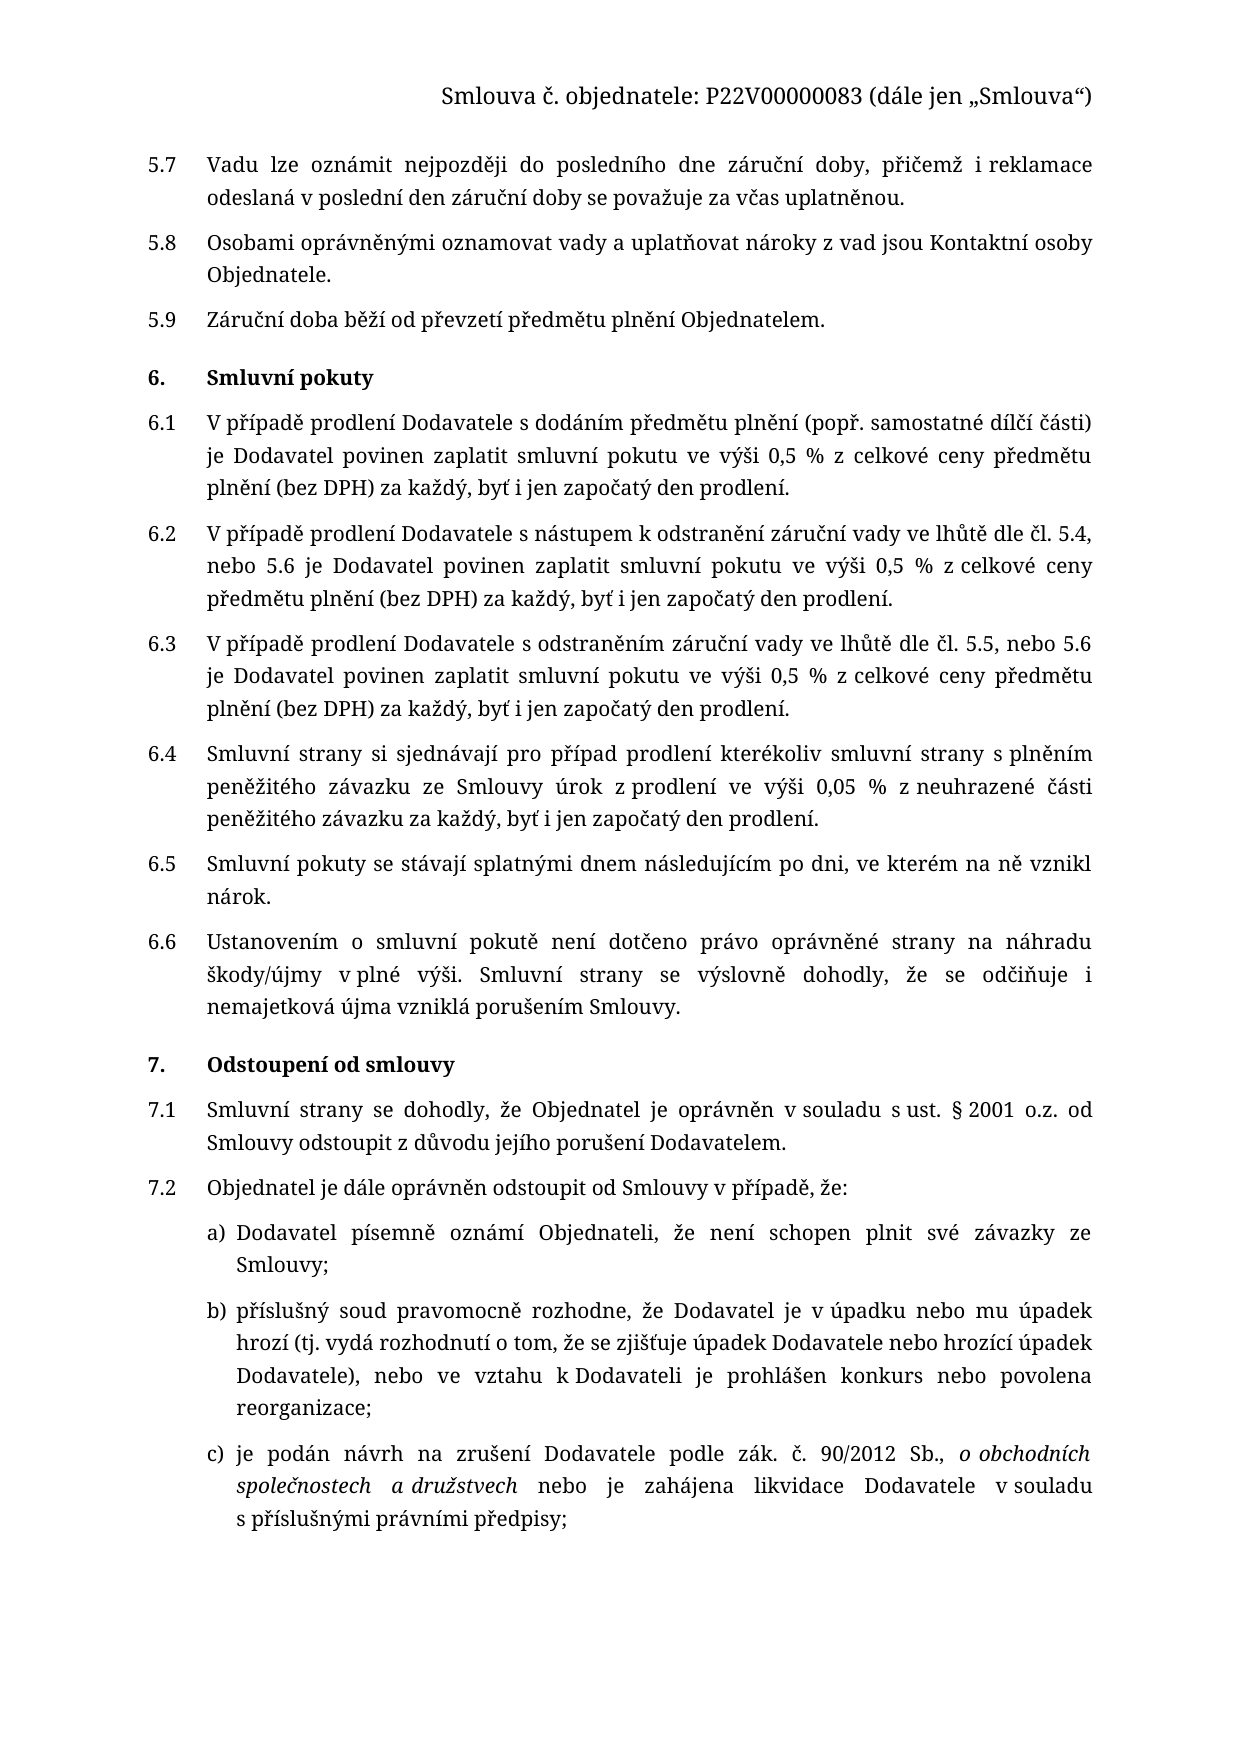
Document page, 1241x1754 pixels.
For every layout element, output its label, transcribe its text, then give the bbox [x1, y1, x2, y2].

list Smluvní strany se dohodly, že Objednatel je oprávněn v souladu s ust. § 2001 o.z. od Smlouvy odstoupit z důvodu jejího porušení Dodavatelem. [148, 1095, 1093, 1156]
list Ustanovením o smluvní pokutě není dotčeno právo oprávněné strany na náhradu škody/újmy v plné výši. Smluvní strany se výslovně dohodly, že se odčiňuje i nemajetková újma vzniklá porušením Smlouvy. [148, 927, 1093, 1021]
list příslušný soud pravomocně rozhodne, že Dodavatel je v úpadku nebo mu úpadek hrozí (tj. vydá rozhodnutí o tom, že se zjišťuje úpadek Dodavatele nebo hrozící úpadek Dodavatele), nebo ve vztahu k Dodavateli je prohlášen konkurs nebo povolena reorganizace; [207, 1296, 1093, 1422]
list V případě prodlení Dodavatele s dodáním předmětu plnění (popř. samostatné dílčí části) je Dodavatel povinen zaplatit smluvní pokutu ve výši 0,5 % z celkové ceny předmětu plnění (bez DPH) za každý, byť i jen započatý den prodlení. [148, 408, 1093, 502]
list Smluvní strany si sjednávají pro případ prodlení kterékoliv smluvní strany s plněním peněžitého závazku ze Smlouvy úrok z prodlení ve výši 0,05 % z neuhrazené části peněžitého závazku za každý, byť i jen započatý den prodlení. [148, 739, 1093, 833]
list Objednatel je dále oprávněn odstoupit od Smlouvy v případě, že: [148, 1173, 1093, 1201]
list Odstoupení od smlouvy [148, 1050, 1093, 1078]
list Smluvní pokuty [148, 363, 1093, 392]
list je podán návrh na zrušení Dodavatele podle zák. č. 90/2012 Sb., o obchodních společnostech a družstvech nebo je zahájena likvidace Dodavatele v souladu s příslušnými právními předpisy; [207, 1439, 1093, 1532]
list V případě prodlení Dodavatele s nástupem k odstranění záruční vady ve lhůtě dle čl. 5.4, nebo 5.6 je Dodavatel povinen zaplatit smluvní pokutu ve výši 0,5 % z celkové ceny předmětu plnění (bez DPH) za každý, byť i jen započatý den prodlení. [148, 519, 1093, 612]
list Dodavatel písemně oznámí Objednateli, že není schopen plnit své závazky ze Smlouvy; [207, 1218, 1093, 1279]
list Smluvní pokuty se stávají splatnými dnem následujícím po dni, ve kterém na ně vznikl nárok. [148, 849, 1093, 911]
list Osobami oprávněnými oznamovat vady a uplatňovat nároky z vad jsou Kontaktní osoby Objednatele. [148, 228, 1093, 289]
list Vadu lze oznámit nejpozději do posledního dne záruční doby, přičemž i reklamace odeslaná v poslední den záruční doby se považuje za včas uplatněnou. [148, 150, 1093, 211]
list Záruční doba běží od převzetí předmětu plnění Objednatelem. [148, 306, 1093, 334]
list V případě prodlení Dodavatele s odstraněním záruční vady ve lhůtě dle čl. 5.5, nebo 5.6 je Dodavatel povinen zaplatit smluvní pokutu ve výši 0,5 % z celkové ceny předmětu plnění (bez DPH) za každý, byť i jen započatý den prodlení. [148, 629, 1093, 723]
